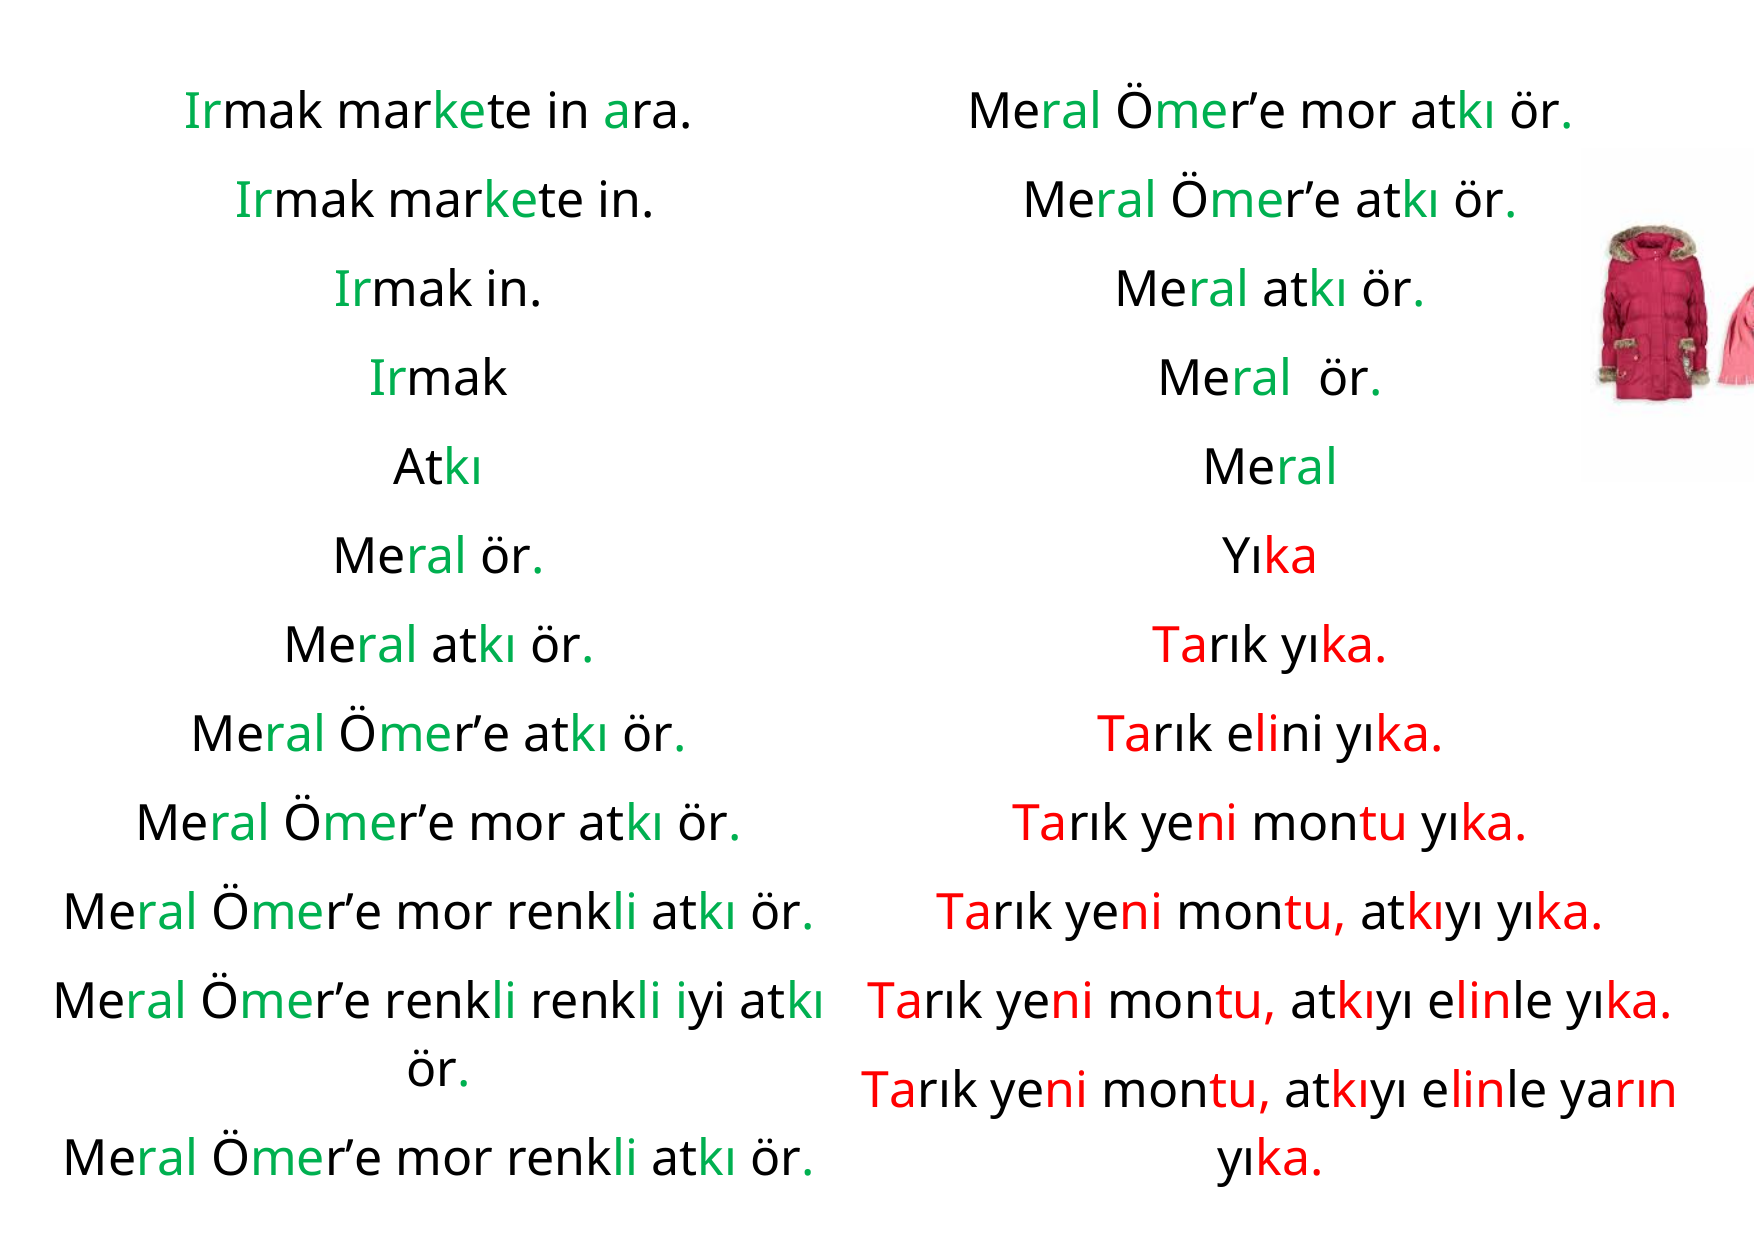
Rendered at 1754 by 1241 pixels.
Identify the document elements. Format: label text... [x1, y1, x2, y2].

text Meral Ömer’e atkı ör. [861, 164, 1580, 232]
text Meral Ömer’e atkı ör. [29, 698, 847, 766]
text Meral Ömer’e mor renkli atkı ör. [29, 876, 847, 944]
text Irmak markete in ara. [29, 75, 847, 143]
text Irmak [29, 342, 847, 410]
text Tarık yeni montu, atkıyı yıka. [861, 876, 1679, 944]
text Meral Ömer’e renkli renkli iyi atkı ör. [29, 964, 847, 1101]
text Tarık elini yıka. [861, 698, 1679, 766]
text Atkı [29, 431, 847, 499]
text Yıka [861, 520, 1679, 588]
text Meral [861, 431, 1679, 499]
text Meral Ömer’e mor renkli atkı ör. [29, 1122, 847, 1190]
text Tarık yeni montu, atkıyı elinle yıka. [861, 964, 1679, 1033]
text Irmak markete in. [29, 164, 847, 232]
text Meral ör. [861, 342, 1580, 410]
text Tarık yeni montu, atkıyı elinle yarın yıka. [861, 1053, 1679, 1190]
text Meral atkı ör. [29, 609, 847, 677]
picture [1580, 148, 1754, 482]
text Meral ör. [29, 520, 847, 588]
text Meral atkı ör. [861, 253, 1580, 321]
text Meral Ömer’e mor atkı ör. [29, 787, 847, 855]
text Tarık yeni montu yıka. [861, 787, 1679, 855]
text Irmak in. [29, 253, 847, 321]
text Tarık yıka. [861, 609, 1679, 677]
text Meral Ömer’e mor atkı ör. [861, 75, 1679, 143]
